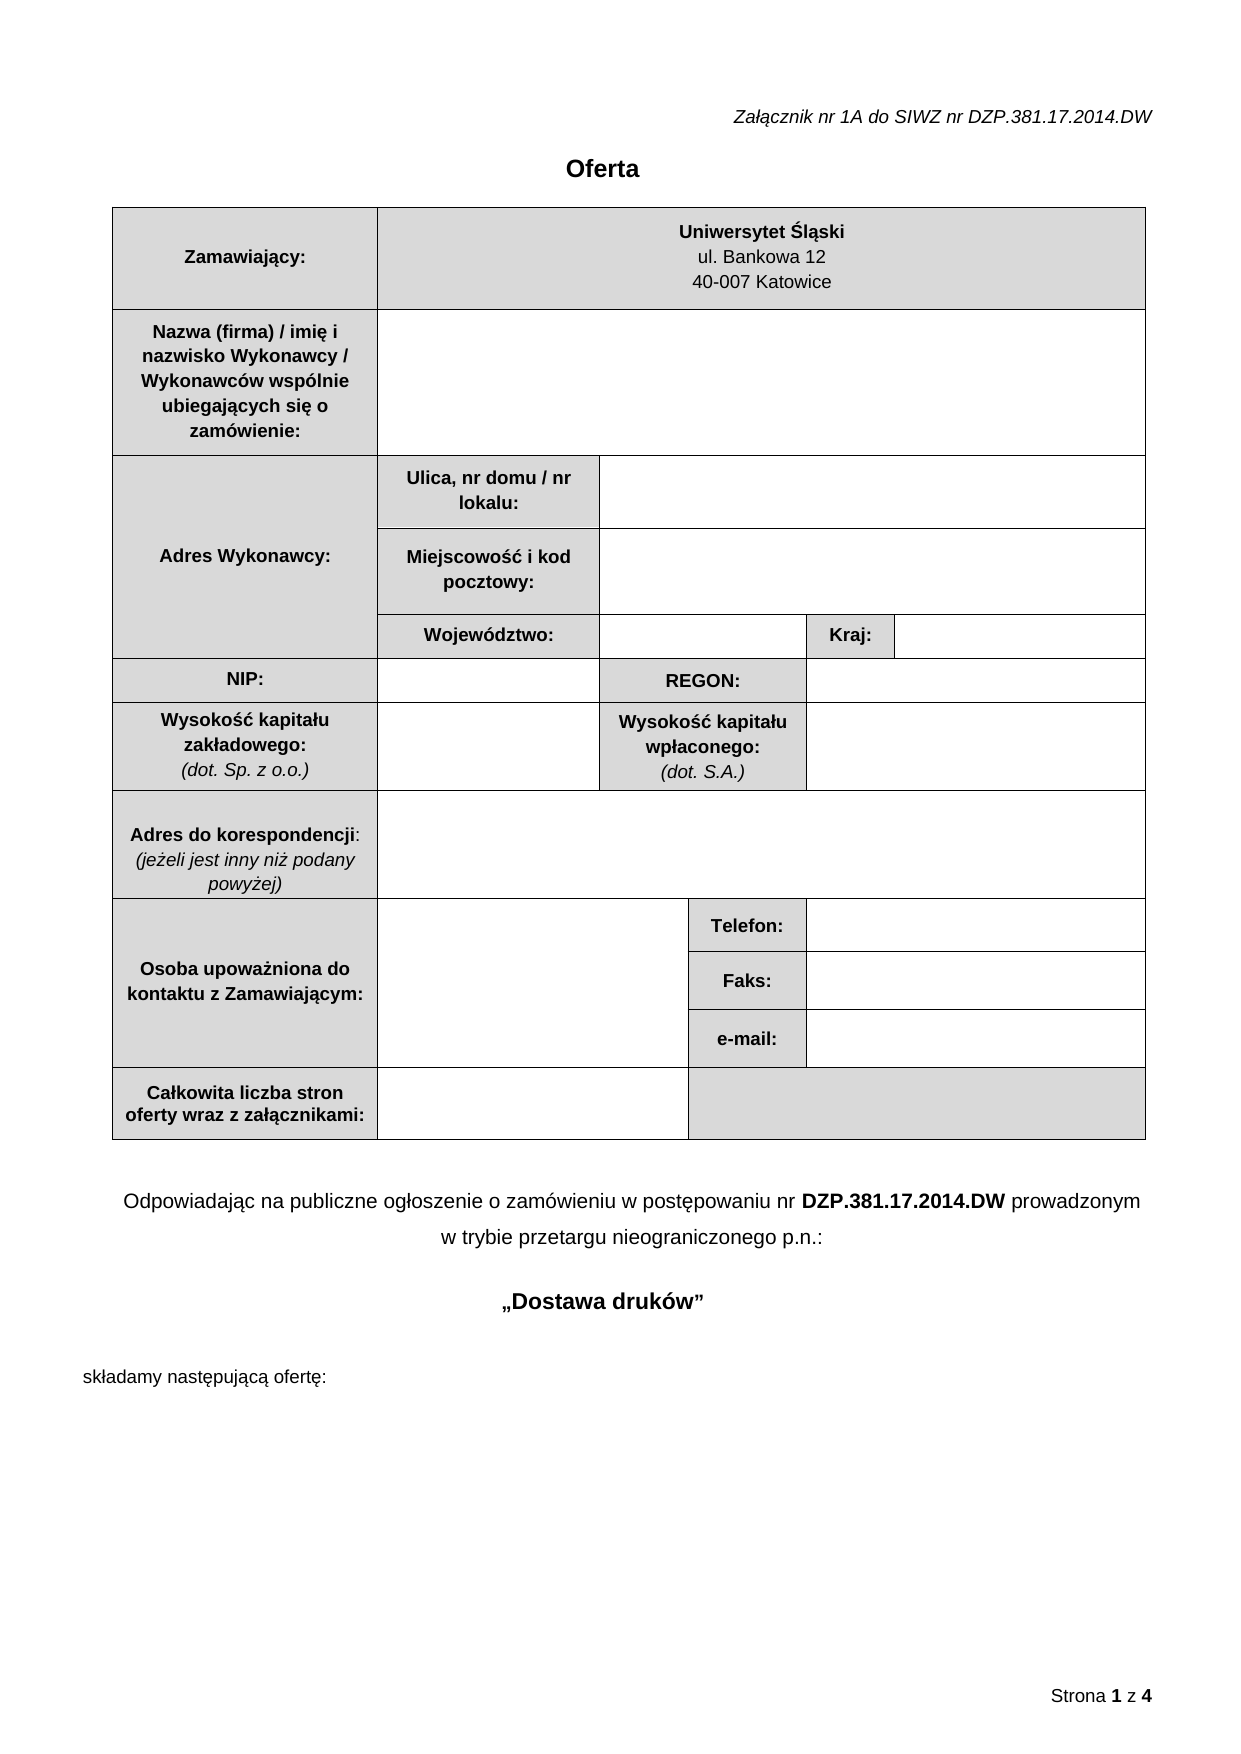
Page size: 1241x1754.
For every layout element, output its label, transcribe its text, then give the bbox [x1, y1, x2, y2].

table_cell [378, 791, 1145, 898]
table_cell Kraj: [807, 615, 894, 658]
table_cell Telefon: [689, 899, 806, 951]
table_cell Całkowita liczba stron oferty wraz z załącznikami: [113, 1068, 377, 1139]
table_cell [895, 615, 1145, 658]
table_cell Faks: [689, 952, 806, 1009]
table_cell [600, 456, 1145, 527]
table_cell [600, 615, 806, 658]
table_cell [378, 1068, 688, 1139]
table_cell Miejscowość i kod pocztowy: [378, 529, 599, 614]
table_cell [807, 659, 1145, 702]
table_cell [378, 703, 599, 790]
subtitle Załącznik nr 1A do SIWZ nr DZP.381.17.2014.DW [53, 106, 1152, 127]
table_cell Adres Wykonawcy: [113, 456, 377, 658]
table_cell Osoba upoważniona do kontaktu z Zamawiającym: [113, 899, 377, 1067]
text składamy następującą ofertę: [83, 1366, 1152, 1388]
table_cell e-mail: [689, 1010, 806, 1067]
table_cell [807, 1010, 1145, 1067]
table_cell [378, 310, 1145, 455]
table_cell [807, 952, 1145, 1009]
table_cell [807, 703, 1145, 790]
table_cell [600, 529, 1145, 614]
table_cell Wysokość kapitału wpłaconego: (dot. S.A.) [600, 703, 806, 790]
table_cell Nazwa (firma) / imię i nazwisko Wykonawcy / Wykonawców wspólnie ubiegających się o zamówienie: [113, 310, 377, 455]
table_cell Wysokość kapitału zakładowego: (dot. Sp. z o.o.) [113, 703, 377, 790]
table_cell Województwo: [378, 615, 599, 658]
text Odpowiadając na publiczne ogłoszenie o zamówieniu w postępowaniu nr DZP.381.17.2014.DW prowadzonym w trybie przetargu nieograniczonego p.n.: [112, 1188, 1152, 1248]
text „Dostawa druków” [53, 1288, 1152, 1314]
table_cell Ulica, nr domu / nr lokalu: [378, 456, 599, 527]
subtitle Oferta [53, 154, 1152, 182]
table_cell [378, 659, 599, 702]
table_cell Adres do korespondencji: (jeżeli jest inny niż podany powyżej) [113, 791, 377, 898]
table_cell [689, 1068, 1145, 1139]
table_header Zamawiający: [113, 208, 377, 309]
table_cell NIP: [113, 659, 377, 702]
table_cell REGON: [600, 659, 806, 702]
table_cell [378, 899, 688, 1067]
table_header Uniwersytet Śląski ul. Bankowa 12 40-007 Katowice [378, 208, 1145, 309]
table_cell [807, 899, 1145, 951]
